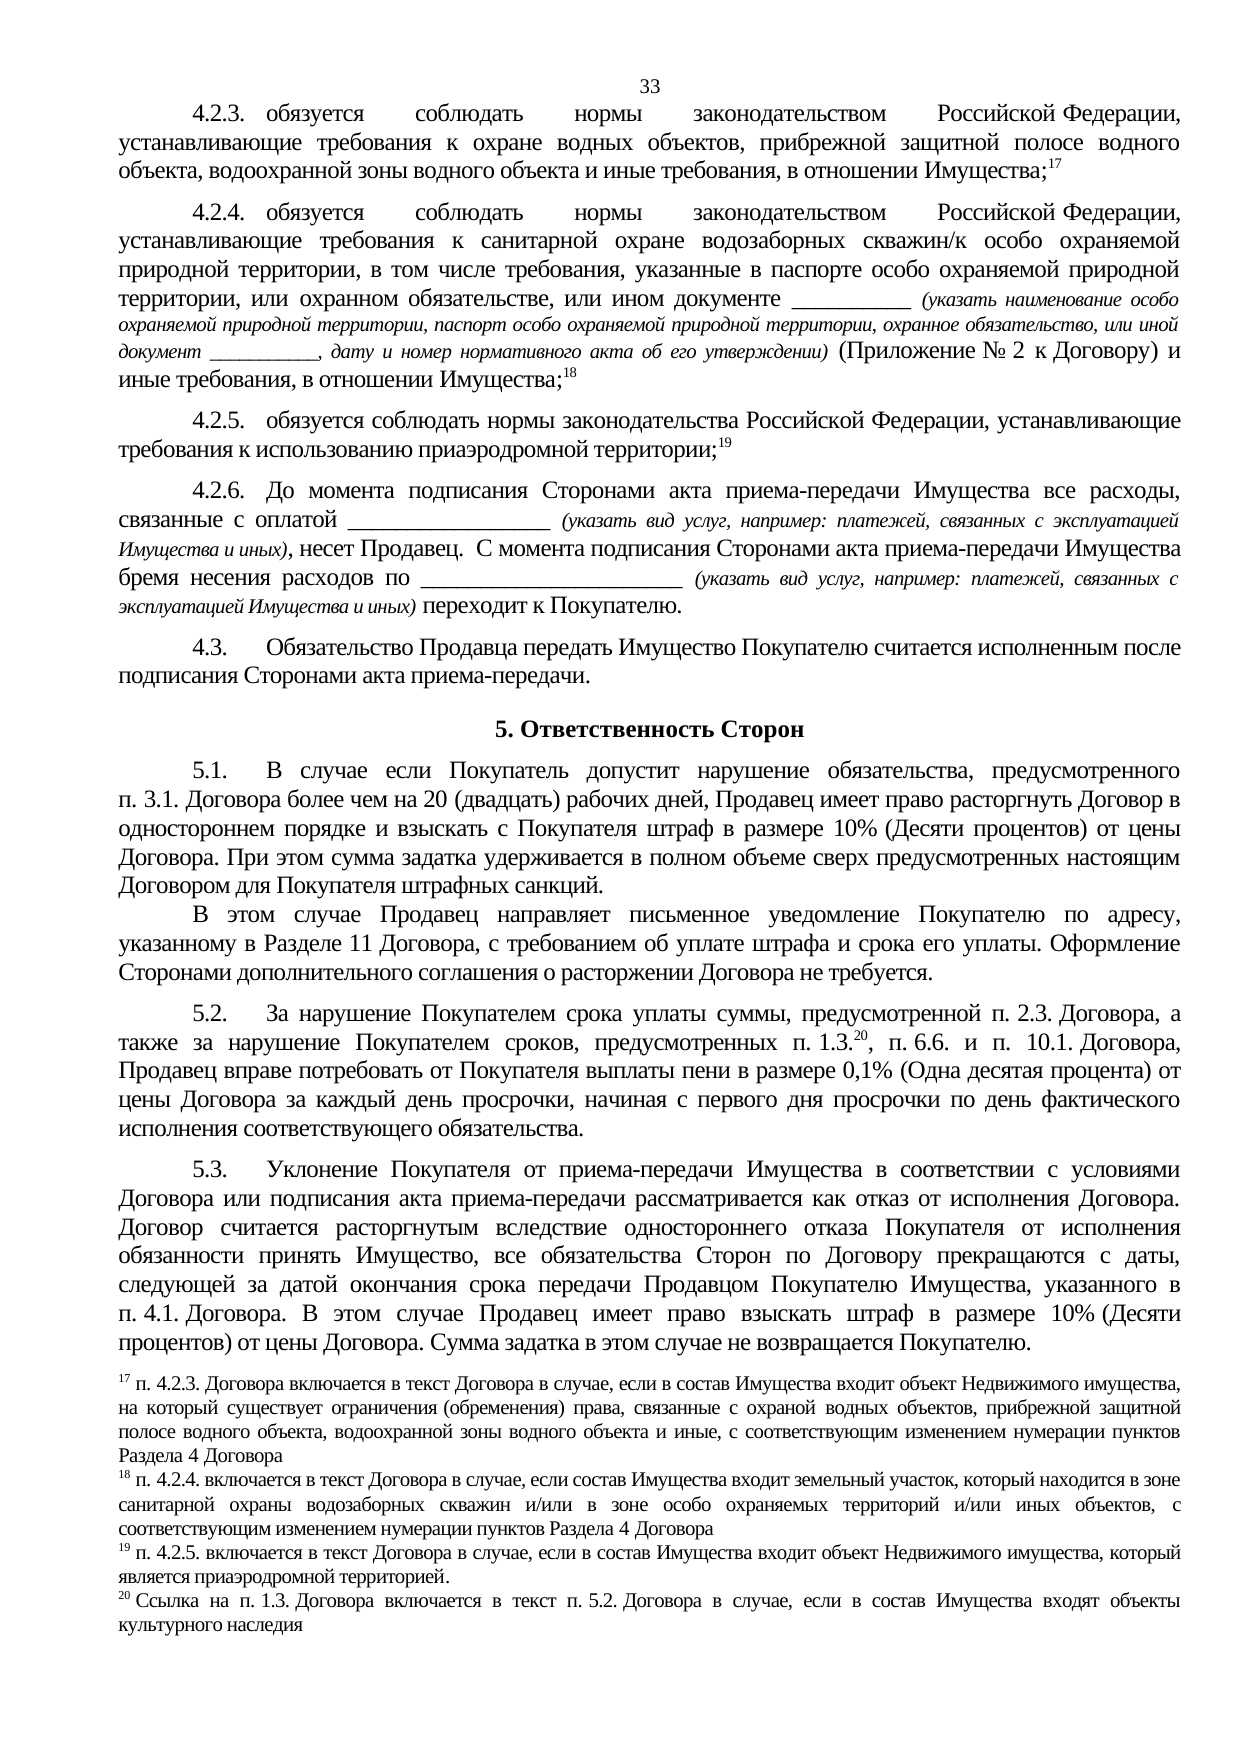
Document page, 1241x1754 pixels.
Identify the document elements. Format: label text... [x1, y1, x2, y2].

list Ответственность Сторон [118, 714, 1181, 743]
list За нарушение Покупателем срока уплаты суммы, предусмотренной п. 2.3. Договора, а также за нарушение Покупателем сроков, предусмотренных п. 1.3., п. 6.6. и п. 10.1. Договора, Продавец вправе потребовать от Покупателя выплаты пени в размере 0,1% (Одна десятая процента) от цены Договора за каждый день просрочки, начиная с первого дня просрочки по день фактического исполнения соответствующего обязательства. [118, 998, 1181, 1142]
list Уклонение Покупателя от приема-передачи Имущества в соответствии с условиями Договора или подписания акта приема-передачи рассматривается как отказ от исполнения Договора. Договор считается расторгнутым вследствие одностороннего отказа Покупателя от исполнения обязанности принять Имущество, все обязательства Сторон по Договору прекращаются с даты, следующей за датой окончания срока передачи Продавцом Покупателю Имущества, указанного в п. 4.1. Договора. В этом случае Продавец имеет право взыскать штраф в размере 10% (Десяти процентов) от цены Договора. Сумма задатка в этом случае не возвращается Покупателю. [118, 1154, 1181, 1356]
list До момента подписания Сторонами акта приема-передачи Имущества все расходы, связанные с оплатой _________________ (указать вид услуг, например: платежей, связанных с эксплуатацией Имущества и иных), несет Продавец. С момента подписания Сторонами акта приема-передачи Имущества бремя несения расходов по ______________________ (указать вид услуг, например: платежей, связанных с эксплуатацией Имущества и иных) переходит к Покупателю. [118, 476, 1181, 619]
text В этом случае Продавец направляет письменное уведомление Покупателю по адресу, указанному в Разделе 11 Договора, с требованием об уплате штрафа и срока его уплаты. Оформление Сторонами дополнительного соглашения о расторжении Договора не требуется. [118, 899, 1181, 986]
list Обязательство Продавца передать Имущество Покупателю считается исполненным после подписания Сторонами акта приема-передачи. [118, 632, 1181, 689]
list обязуется соблюдать нормы законодательства Российской Федерации, устанавливающие требования к использованию приаэродромной территории; [118, 406, 1181, 463]
list обязуется соблюдать нормы законодательством Российской Федерации, устанавливающие требования к санитарной охране водозаборных скважин/к особо охраняемой природной территории, в том числе требования, указанные в паспорте особо охраняемой природной территории, или охранном обязательстве, или ином документе __________ (указать наименование особо охраняемой природной территории, паспорт особо охраняемой природной территории, охранное обязательство, или иной документ ___________, дату и номер нормативного акта об его утверждении) (Приложение № 2 к Договору) и иные требования, в отношении Имущества; [118, 197, 1181, 393]
list обязуется соблюдать нормы законодательством Российской Федерации, устанавливающие требования к охране водных объектов, прибрежной защитной полосе водного объекта, водоохранной зоны водного объекта и иные требования, в отношении Имущества; [118, 98, 1181, 184]
list В случае если Покупатель допустит нарушение обязательства, предусмотренного п. 3.1. Договора более чем на 20 (двадцать) рабочих дней, Продавец имеет право расторгнуть Договор в одностороннем порядке и взыскать с Покупателя штраф в размере 10% (Десяти процентов) от цены Договора. При этом сумма задатка удерживается в полном объеме сверх предусмотренных настоящим Договором для Покупателя штрафных санкций. [118, 756, 1181, 899]
